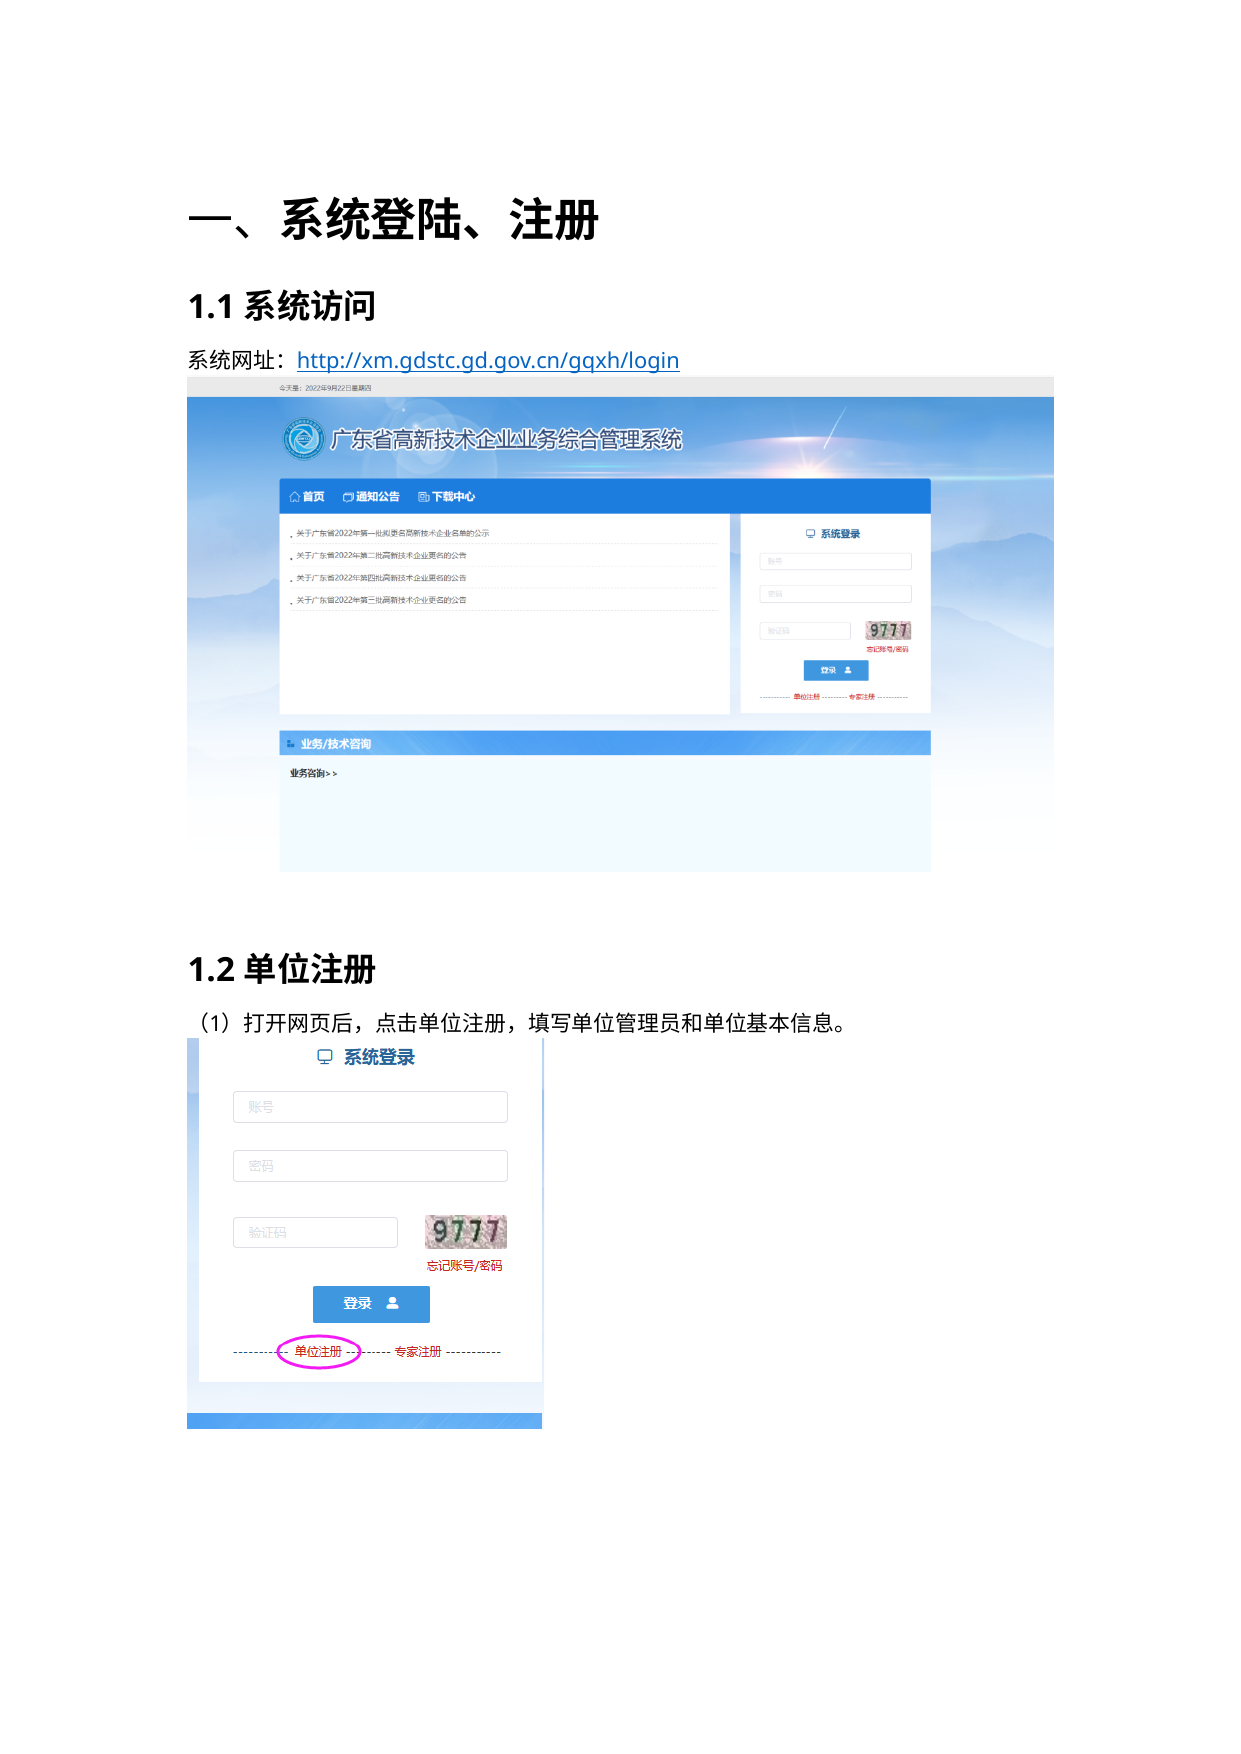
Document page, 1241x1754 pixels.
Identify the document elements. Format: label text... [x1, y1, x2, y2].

picture [187, 1038, 545, 1429]
subtitle 1.2 单位注册 [187, 934, 1053, 999]
subtitle 一、系统登陆、注册 [187, 168, 1053, 266]
text （1）打开网页后，点击单位注册，填写单位管理员和单位基本信息。 [187, 1006, 1053, 1038]
subtitle 1.1 系统访问 [187, 272, 1053, 337]
text 系统网址：http://xm.gdstc.gd.gov.cn/gqxh/login [187, 343, 1053, 375]
picture [187, 375, 1054, 872]
